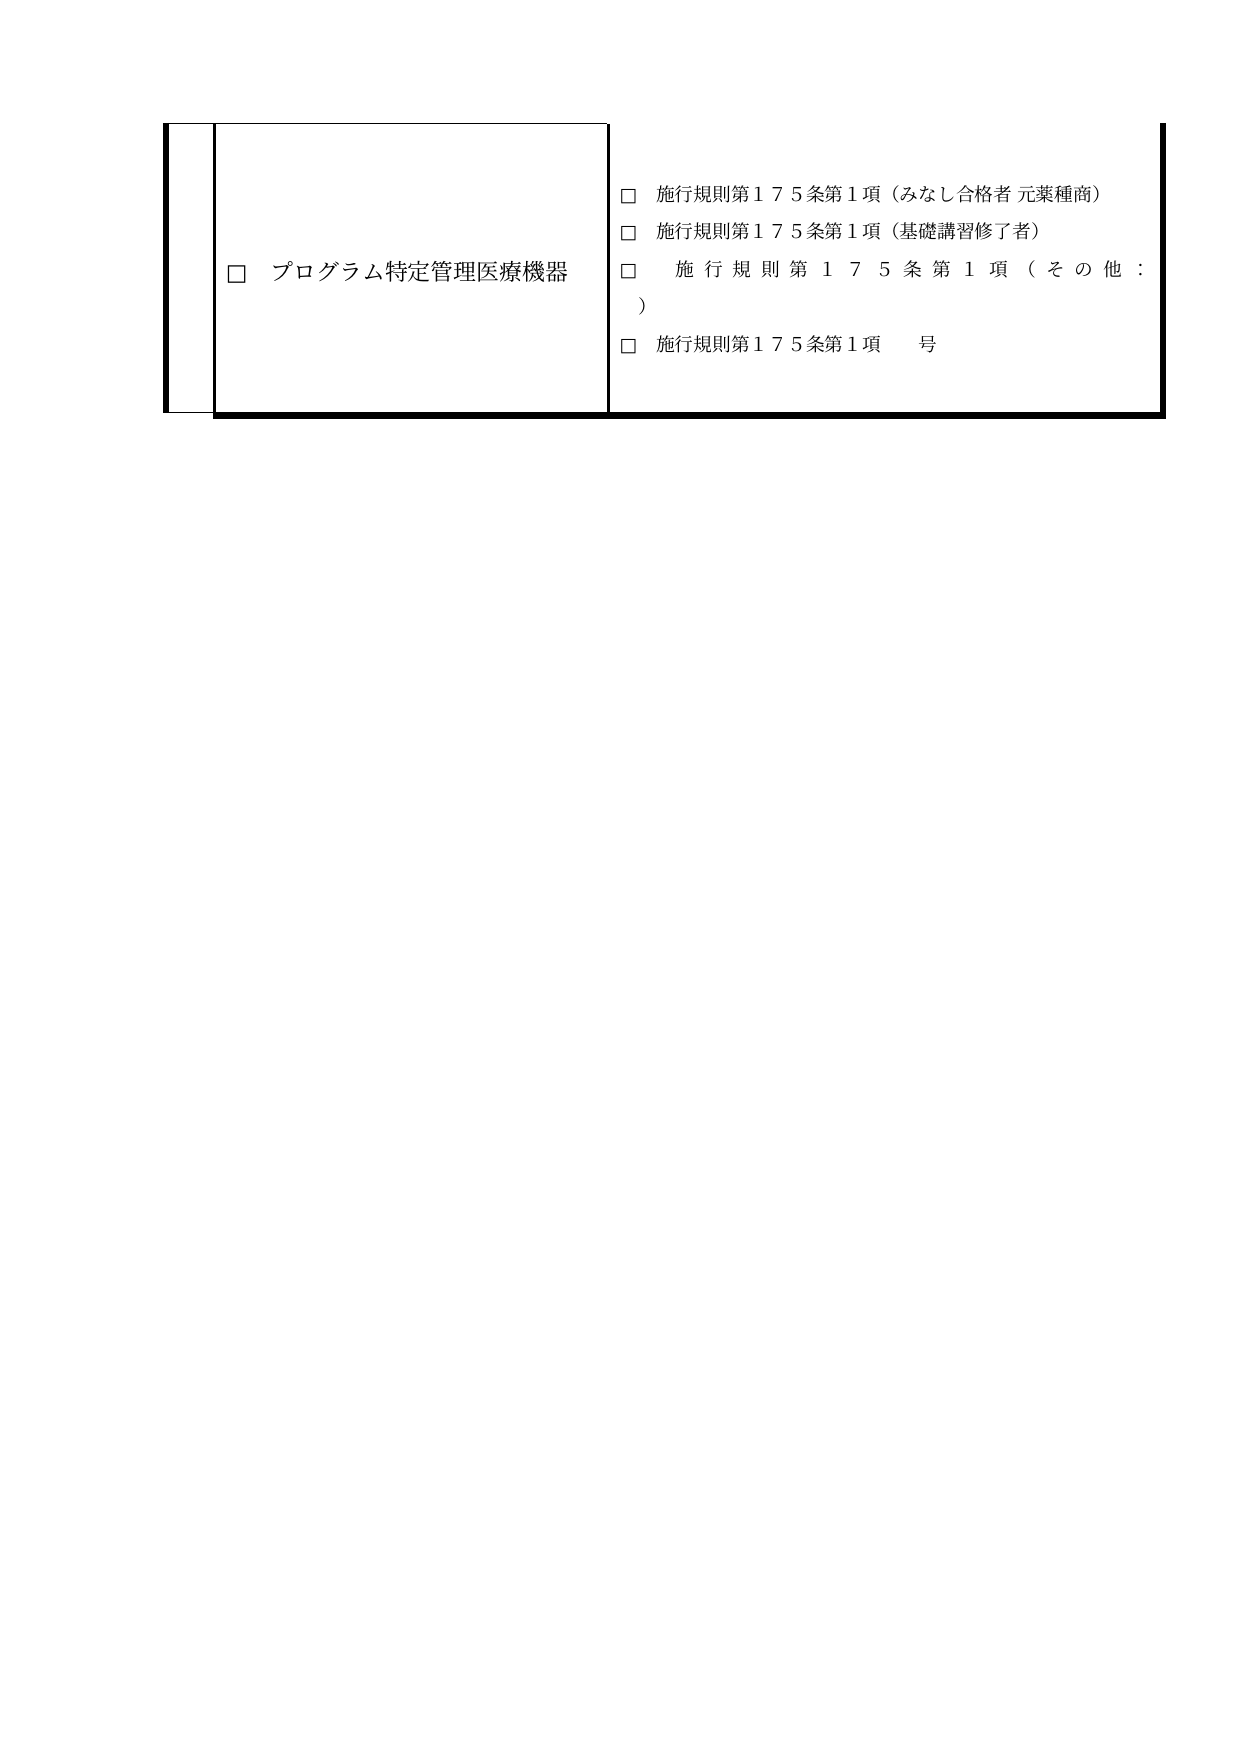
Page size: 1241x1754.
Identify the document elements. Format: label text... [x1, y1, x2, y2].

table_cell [610, 124, 1160, 412]
table_cell □ プログラム特定管理医療機器 [216, 124, 607, 412]
